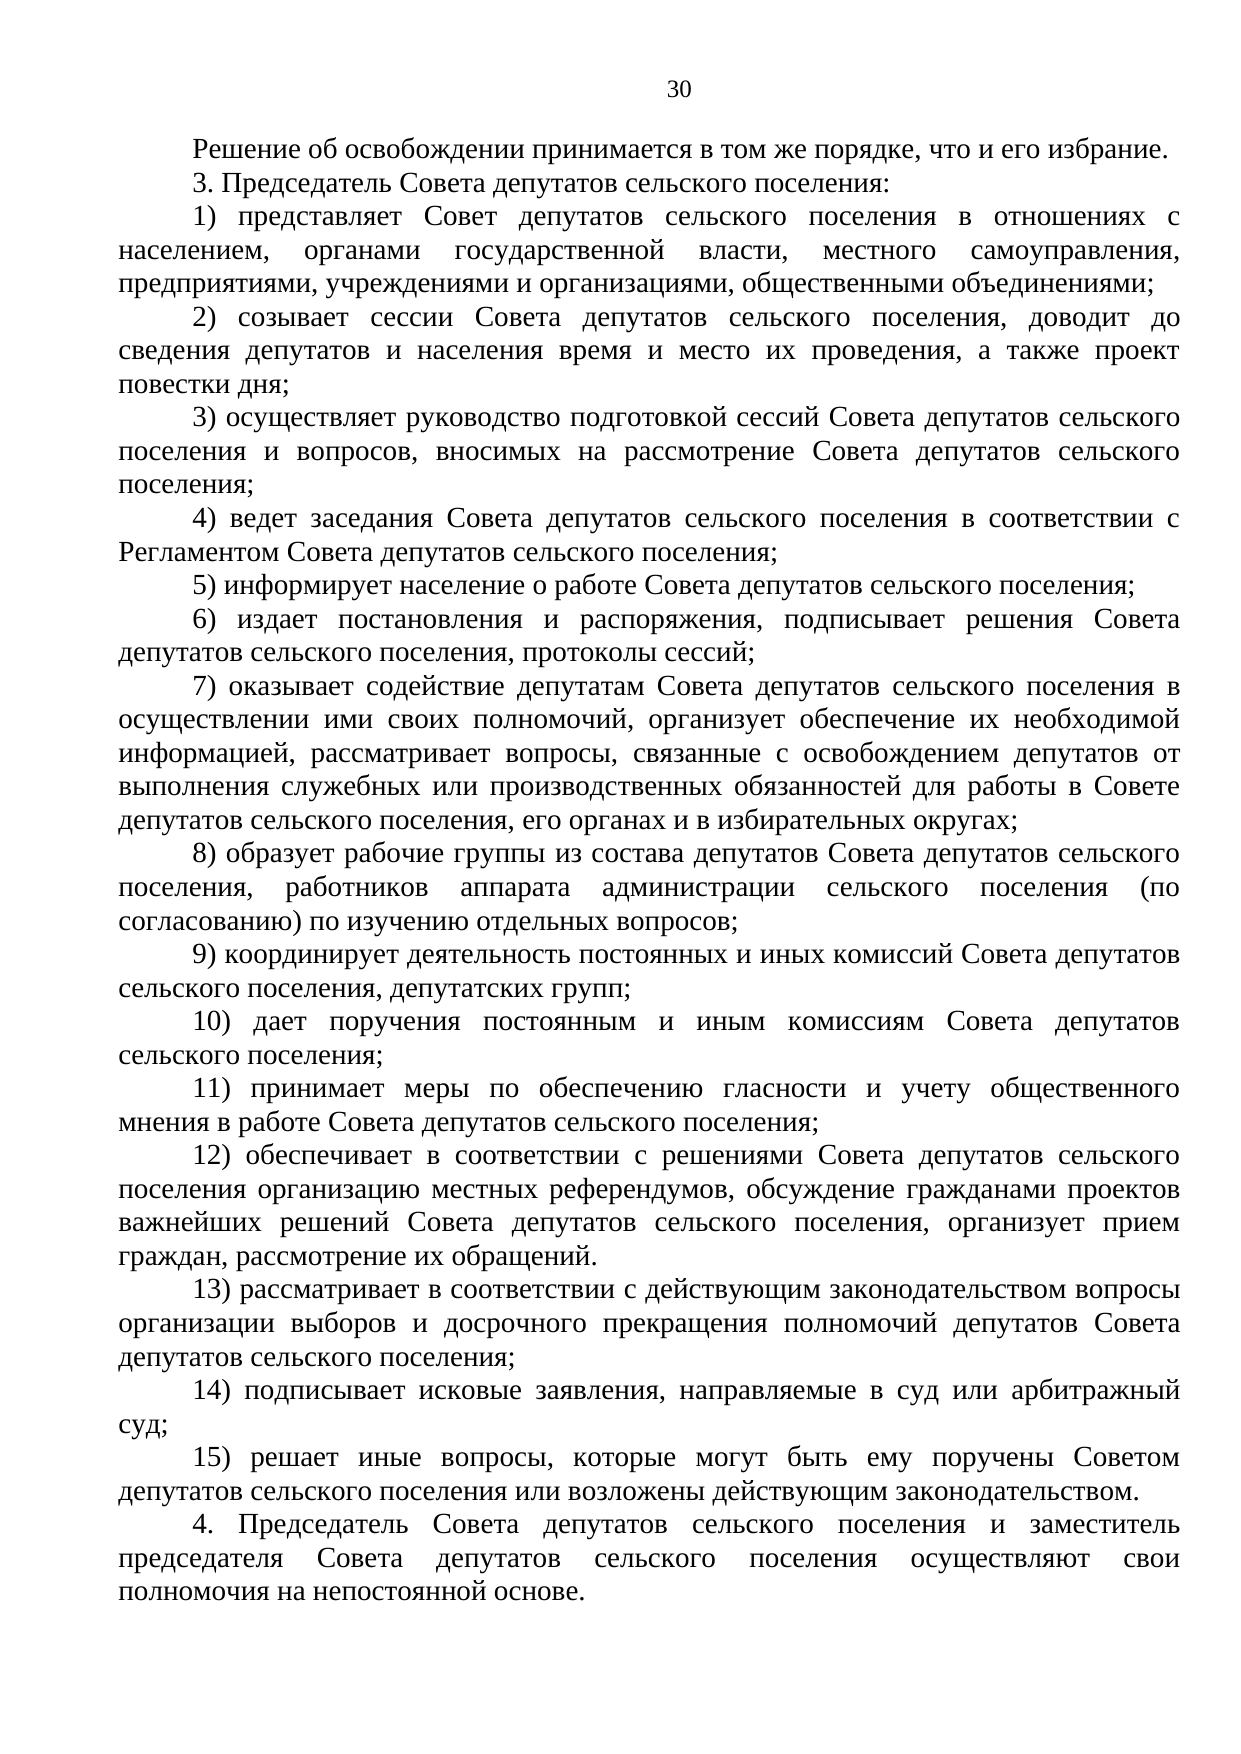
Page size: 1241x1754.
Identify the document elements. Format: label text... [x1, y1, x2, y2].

text 5) информирует население о работе Совета депутатов сельского поселения; [118, 567, 1181, 601]
text 11) принимает меры по обеспечению гласности и учету общественного мнения в работе Совета депутатов сельского поселения; [118, 1070, 1181, 1137]
text 12) обеспечивает в соответствии с решениями Совета депутатов сельского поселения организацию местных референдумов, обсуждение гражданами проектов важнейших решений Совета депутатов сельского поселения, организует прием граждан, рассмотрение их обращений. [118, 1137, 1181, 1272]
text 3) осуществляет руководство подготовкой сессий Совета депутатов сельского поселения и вопросов, вносимых на рассмотрение Совета депутатов сельского поселения; [118, 399, 1181, 500]
text 10) дает поручения постоянным и иным комиссиям Совета депутатов сельского поселения; [118, 1003, 1181, 1070]
text 6) издает постановления и распоряжения, подписывает решения Совета депутатов сельского поселения, протоколы сессий; [118, 601, 1181, 668]
text 4. Председатель Совета депутатов сельского поселения и заместитель председателя Совета депутатов сельского поселения осуществляют свои полномочия на непостоянной основе. [118, 1506, 1181, 1607]
text 13) рассматривает в соответствии с действующим законодательством вопросы организации выборов и досрочного прекращения полномочий депутатов Совета депутатов сельского поселения; [118, 1272, 1181, 1372]
text 9) координирует деятельность постоянных и иных комиссий Совета депутатов сельского поселения, депутатских групп; [118, 936, 1181, 1003]
text 4) ведет заседания Совета депутатов сельского поселения в соответствии с Регламентом Совета депутатов сельского поселения; [118, 500, 1181, 567]
text 1) представляет Совет депутатов сельского поселения в отношениях с населением, органами государственной власти, местного самоуправления, предприятиями, учреждениями и организациями, общественными объединениями; [118, 198, 1181, 299]
text 15) решает иные вопросы, которые могут быть ему поручены Советом депутатов сельского поселения или возложены действующим законодательством. [118, 1439, 1181, 1506]
text 3. Председатель Совета депутатов сельского поселения: [118, 165, 1181, 198]
text 7) оказывает содействие депутатам Совета депутатов сельского поселения в осуществлении ими своих полномочий, организует обеспечение их необходимой информацией, рассматривает вопросы, связанные с освобождением депутатов от выполнения служебных или производственных обязанностей для работы в Совете депутатов сельского поселения, его органах и в избирательных округах; [118, 668, 1181, 836]
text 8) образует рабочие группы из состава депутатов Совета депутатов сельского поселения, работников аппарата администрации сельского поселения (по согласованию) по изучению отдельных вопросов; [118, 836, 1181, 936]
text 14) подписывает исковые заявления, направляемые в суд или арбитражный суд; [118, 1372, 1181, 1439]
text Решение об освобождении принимается в том же порядке, что и его избрание. [118, 131, 1181, 165]
text 2) созывает сессии Совета депутатов сельского поселения, доводит до сведения депутатов и населения время и место их проведения, а также проект повестки дня; [118, 299, 1181, 399]
